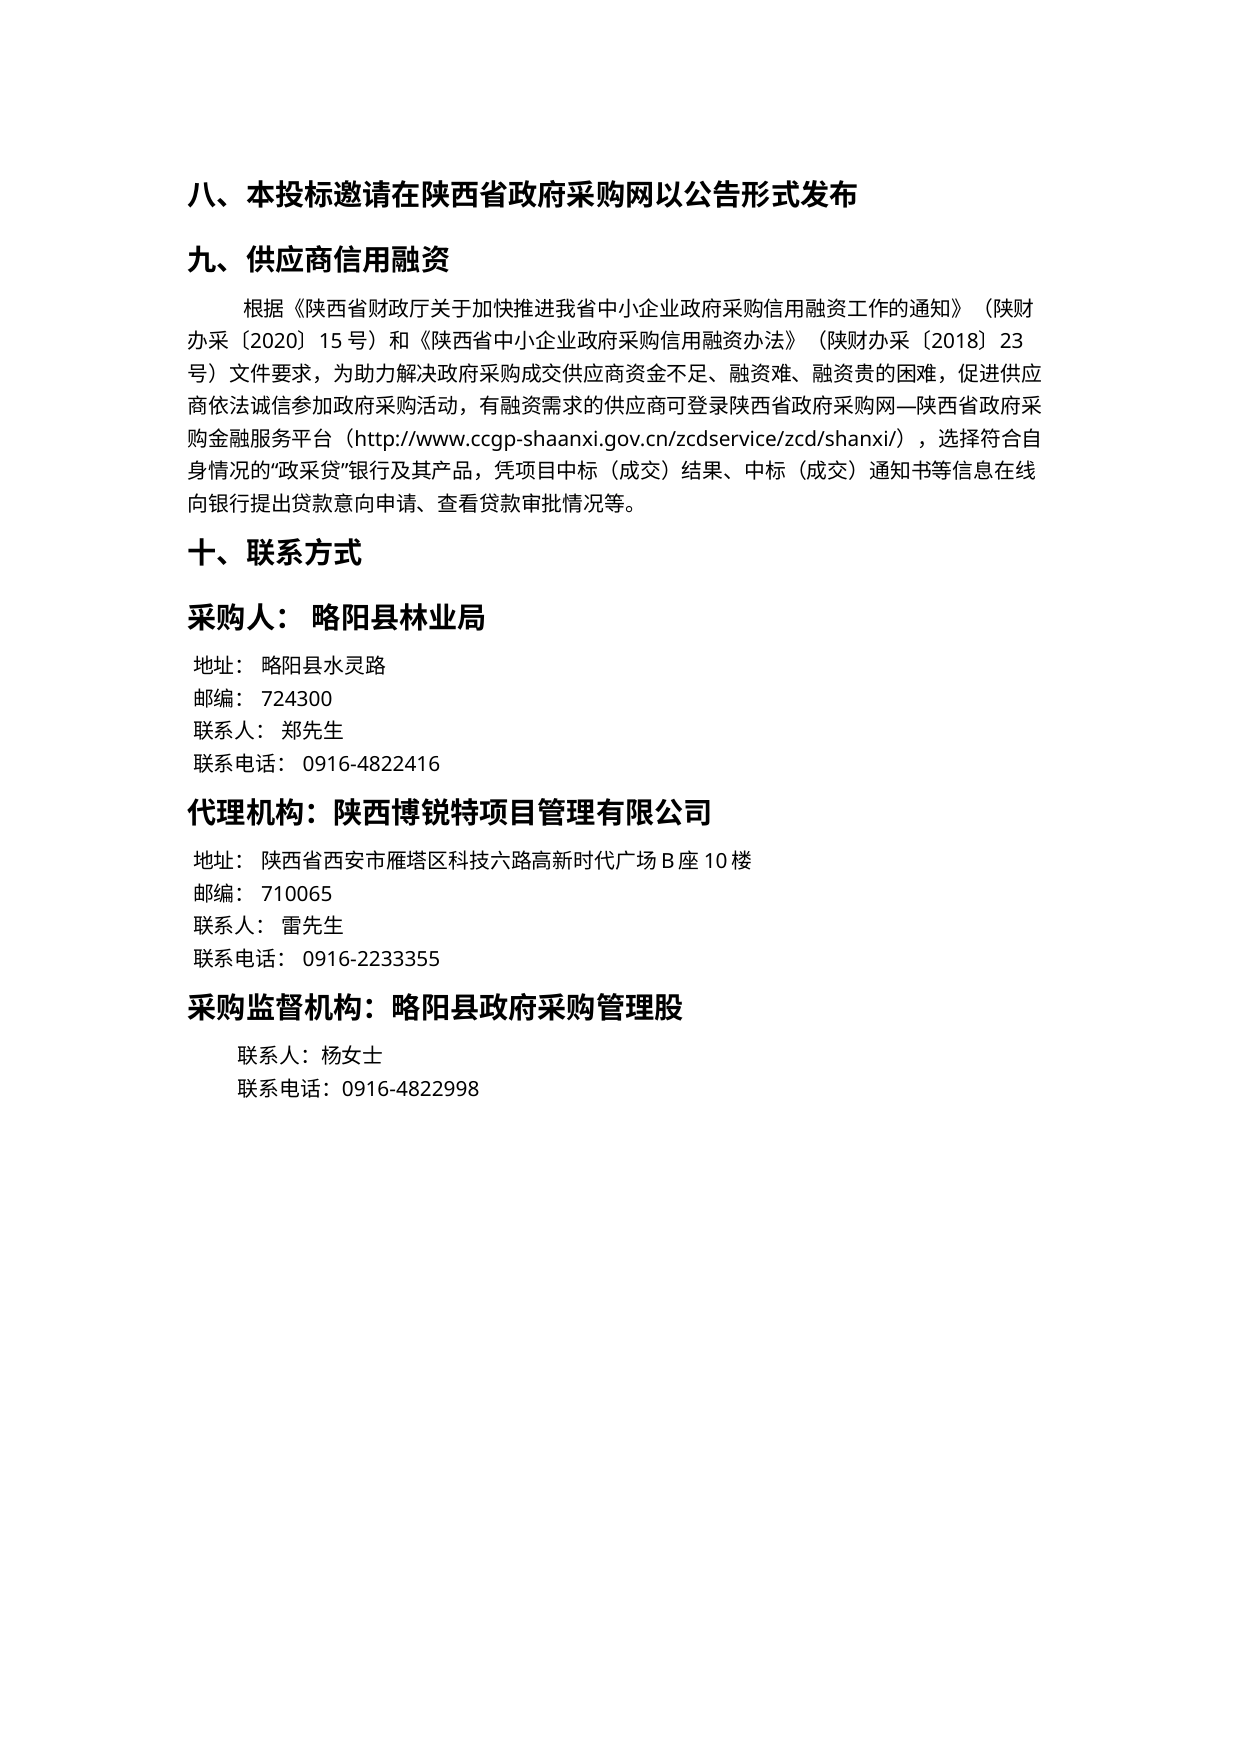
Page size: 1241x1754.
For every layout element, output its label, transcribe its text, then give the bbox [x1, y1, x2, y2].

text 邮编： 724300 [187, 682, 1053, 714]
text 联系电话：0916-4822998 [187, 1072, 1053, 1104]
text 八、本投标邀请在陕西省政府采购网以公告形式发布 [187, 162, 1053, 227]
text 联系人：杨女士 [187, 1039, 1053, 1072]
text 联系人： 雷先生 [187, 909, 1053, 942]
text 九、供应商信用融资 [187, 227, 1053, 292]
text 联系电话： 0916-2233355 [187, 942, 1053, 974]
text 地址： 陕西省西安市雁塔区科技六路高新时代广场B座10楼 [187, 844, 1053, 877]
text 联系电话： 0916-4822416 [187, 747, 1053, 779]
text 邮编： 710065 [187, 877, 1053, 909]
text 联系人： 郑先生 [187, 714, 1053, 747]
text 采购监督机构：略阳县政府采购管理股 [187, 974, 1053, 1039]
text 地址： 略阳县水灵路 [187, 649, 1053, 682]
text 代理机构：陕西博锐特项目管理有限公司 [187, 779, 1053, 844]
text 根据《陕西省财政厅关于加快推进我省中小企业政府采购信用融资工作的通知》（陕财办采〔2020〕15 号）和《陕西省中小企业政府采购信用融资办法》（陕财办采〔2018〕23 号）文件要求，为助力解决政府采购成交供应商资金不足、融资难、融资贵的困难，促进供应商依法诚信参加政府采购活动，有融资需求的供应商可登录陕西省政府采购网—陕西省政府采购金融服务平台（http://www.ccgp-shaanxi.gov.cn/zcdservice/zcd/shanxi/），选择符合自身情况的“政采贷”银行及其产品，凭项目中标（成交）结果、中标（成交）通知书等信息在线向银行提出贷款意向申请、查看贷款审批情况等。 [187, 292, 1053, 519]
text 采购人： 略阳县林业局 [187, 584, 1053, 649]
text 十、联系方式 [187, 519, 1053, 584]
